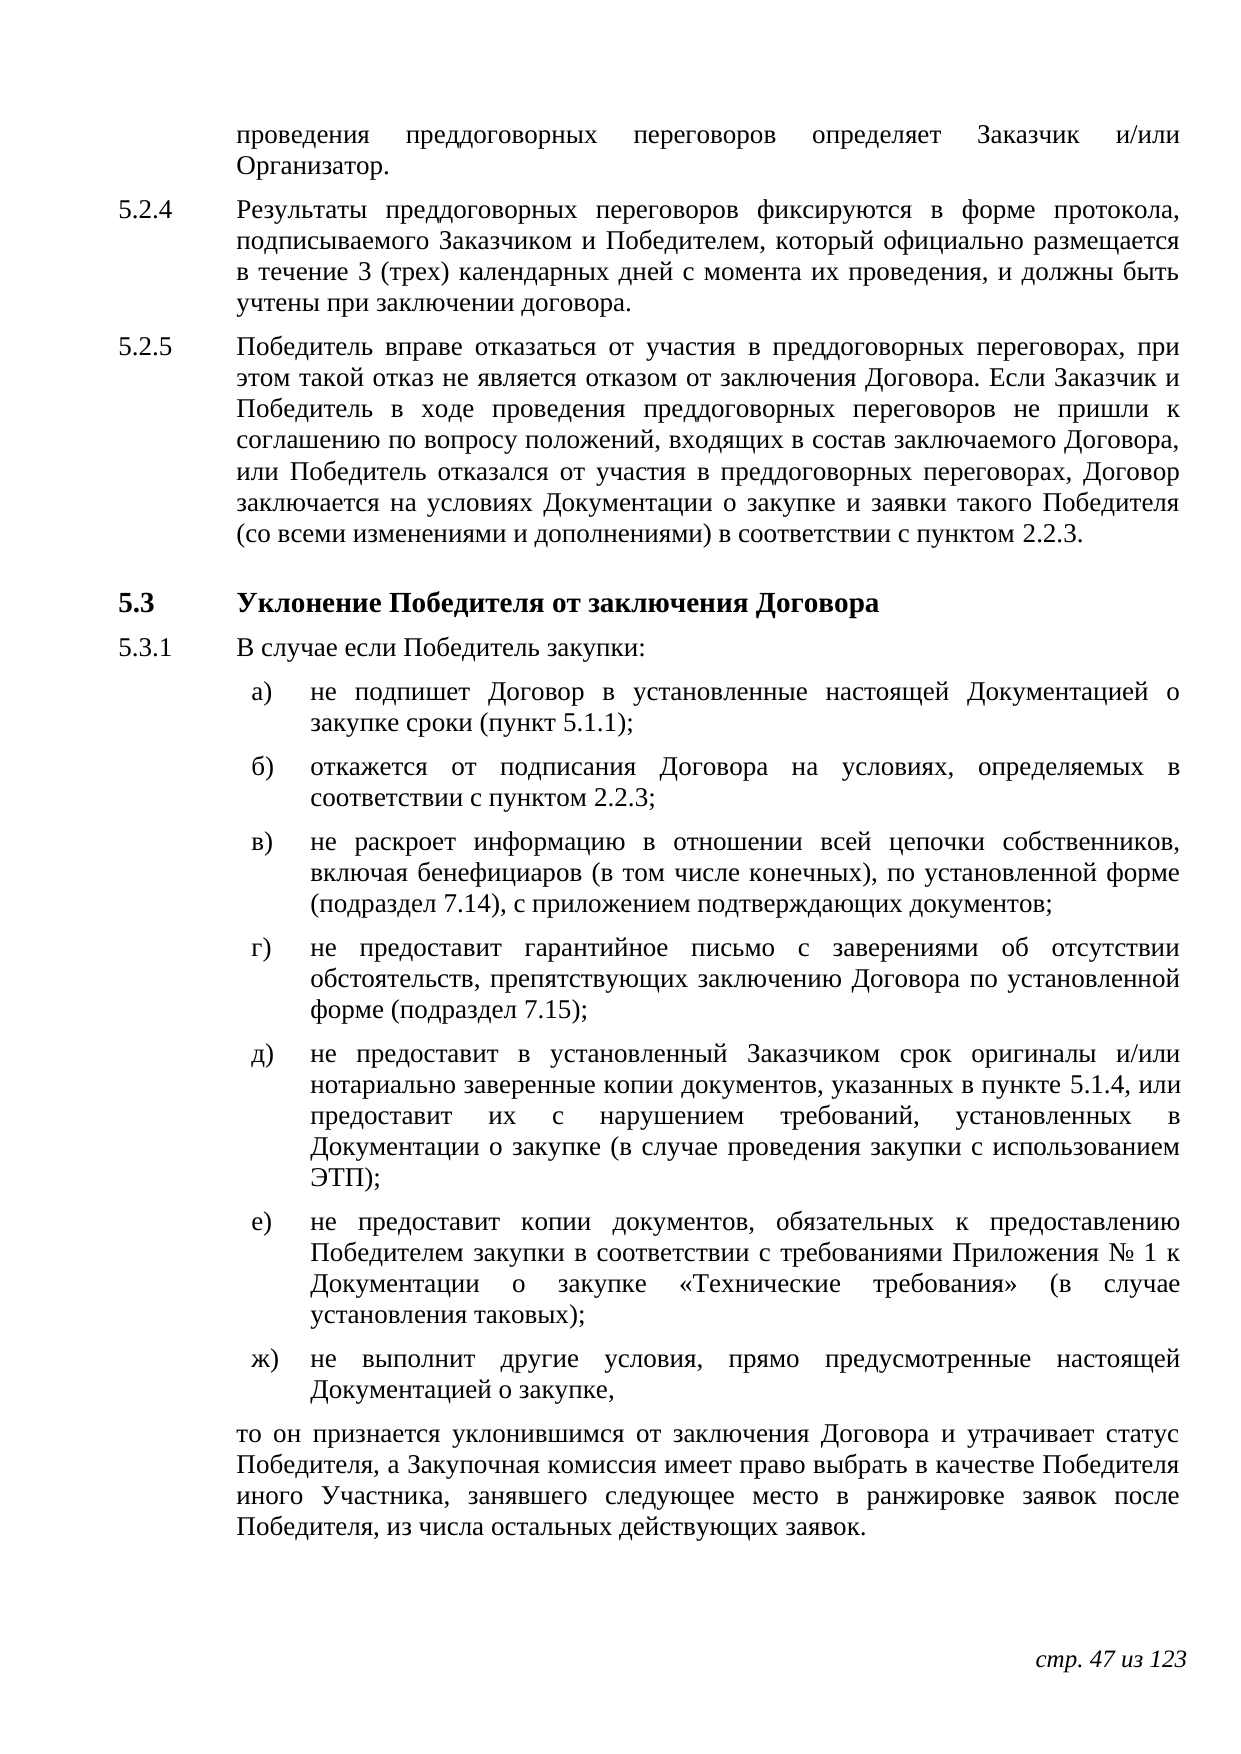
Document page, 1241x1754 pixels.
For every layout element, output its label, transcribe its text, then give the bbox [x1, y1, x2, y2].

text не подпишет Договор в установленные настоящей Документацией о закупке сроки (пункт 5.1.1); [251, 675, 1181, 737]
text не предоставит гарантийное письмо с заверениями об отсутствии обстоятельств, препятствующих заключению Договора по установленной форме (подраздел 7.15); [251, 931, 1181, 1024]
text не предоставит в установленный Заказчиком срок оригиналы и/или нотариально заверенные копии документов, указанных в пункте 5.1.4, или предоставит их с нарушением требований, установленных в Документации о закупке (в случае проведения закупки с использованием ЭТП); [251, 1037, 1181, 1192]
text Результаты преддоговорных переговоров фиксируются в форме протокола, подписываемого Заказчиком и Победителем, который официально размещается в течение 3 (трех) календарных дней с момента их проведения, и должны быть учтены при заключении договора. [118, 193, 1181, 317]
text В случае если Победитель закупки: [118, 632, 1181, 663]
text откажется от подписания Договора на условиях, определяемых в соответствии с пунктом 2.2.3; [251, 750, 1181, 812]
text не выполнит другие условия, прямо предусмотренные настоящей Документацией о закупке, [251, 1342, 1181, 1404]
text то он признается уклонившимся от заключения Договора и утрачивает статус Победителя, а Закупочная комиссия имеет право выбрать в качестве Победителя иного Участника, занявшего следующее место в ранжировке заявок после Победителя, из числа остальных действующих заявок. [236, 1417, 1181, 1541]
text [118, 118, 1181, 180]
text не предоставит копии документов, обязательных к предоставлению Победителем закупки в соответствии с требованиями Приложения № 1 к Документации о закупке «Технические требования» (в случае установления таковых); [251, 1205, 1181, 1329]
text не раскроет информацию в отношении всей цепочки собственников, включая бенефициаров (в том числе конечных), по установленной форме (подраздел 7.14), с приложением подтверждающих документов; [251, 825, 1181, 918]
text Победитель вправе отказаться от участия в преддоговорных переговорах, при этом такой отказ не является отказом от заключения Договора. Если Заказчик и Победитель в ходе проведения преддоговорных переговоров не пришли к соглашению по вопросу положений, входящих в состав заключаемого Договора, или Победитель отказался от участия в преддоговорных переговорах, Договор заключается на условиях Документации о закупке и заявки такого Победителя (со всеми изменениями и дополнениями) в соответствии с пунктом 2.2.3. [118, 330, 1181, 548]
subtitle Уклонение Победителя от заключения Договора [118, 586, 1181, 619]
